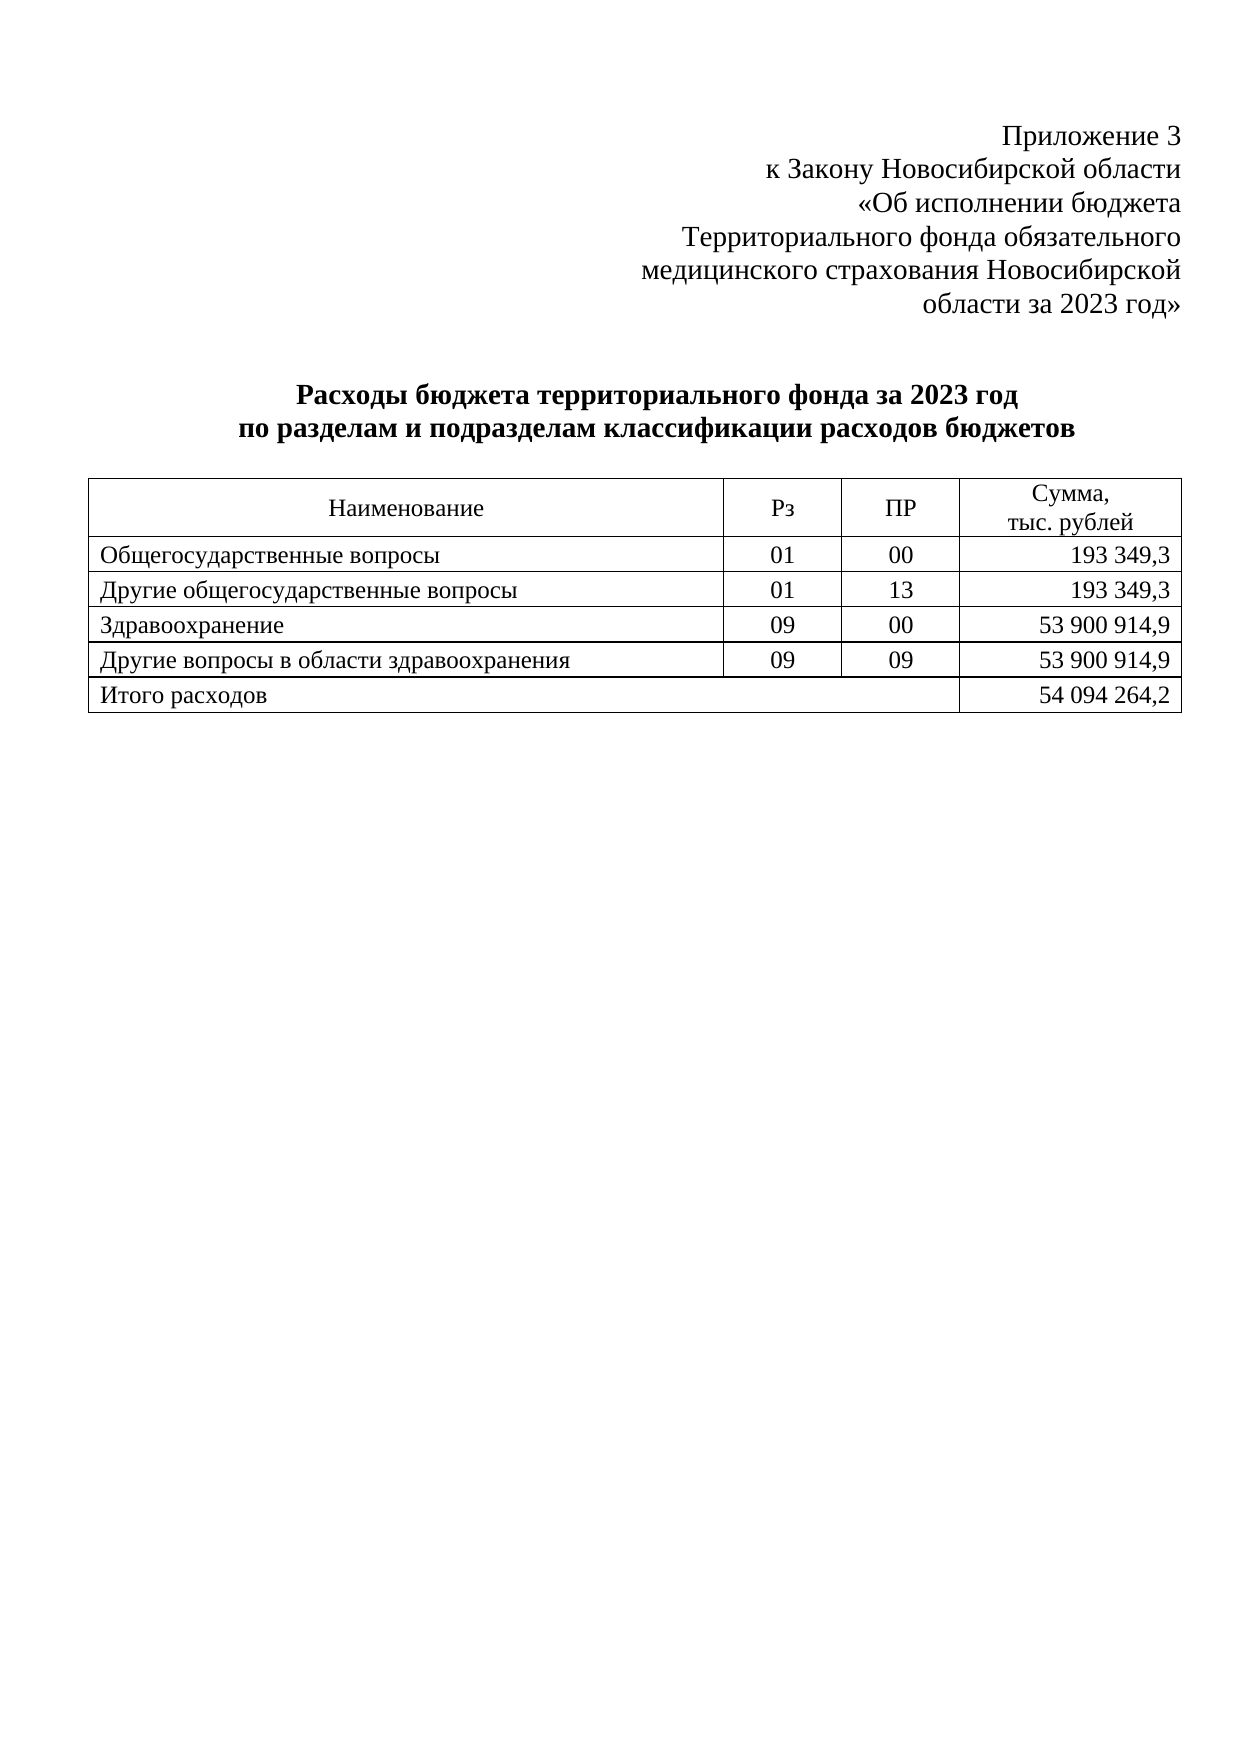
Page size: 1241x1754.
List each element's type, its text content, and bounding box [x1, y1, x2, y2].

table_header Наименование [89, 479, 723, 536]
table_header Сумма, тыс. рублей [960, 479, 1181, 536]
table_cell Другие вопросы в области здравоохранения [89, 643, 723, 676]
table_cell 53 900 914,9 [960, 607, 1181, 641]
table_cell Итого расходов [89, 678, 959, 712]
table_cell 54 094 264,2 [960, 678, 1181, 712]
table_cell Общегосударственные вопросы [89, 537, 723, 571]
table_cell 09 [724, 607, 841, 641]
text «Об исполнении бюджета Территориального фонда обязательного медицинского страхования Новосибирской области за 2023 год» [620, 185, 1181, 319]
table_cell 00 [842, 537, 959, 571]
table_header ПР [842, 479, 959, 536]
text Расходы бюджета территориального фонда за 2023 год [133, 377, 1181, 410]
table_cell 193 349,3 [960, 537, 1181, 571]
table_cell 01 [724, 537, 841, 571]
table_cell 53 900 914,9 [960, 643, 1181, 676]
table_cell 00 [842, 607, 959, 641]
table_cell 193 349,3 [960, 572, 1181, 606]
table_header Рз [724, 479, 841, 536]
table_cell Здравоохранение [89, 607, 723, 641]
table_cell 09 [724, 643, 841, 676]
text к Закону Новосибирской области [620, 152, 1181, 185]
table_cell 09 [842, 643, 959, 676]
subtitle Приложение 3 [738, 118, 1181, 152]
table_cell 13 [842, 572, 959, 606]
table_cell Другие общегосударственные вопросы [89, 572, 723, 606]
table_cell 01 [724, 572, 841, 606]
text по разделам и подразделам классификации расходов бюджетов [133, 410, 1181, 444]
